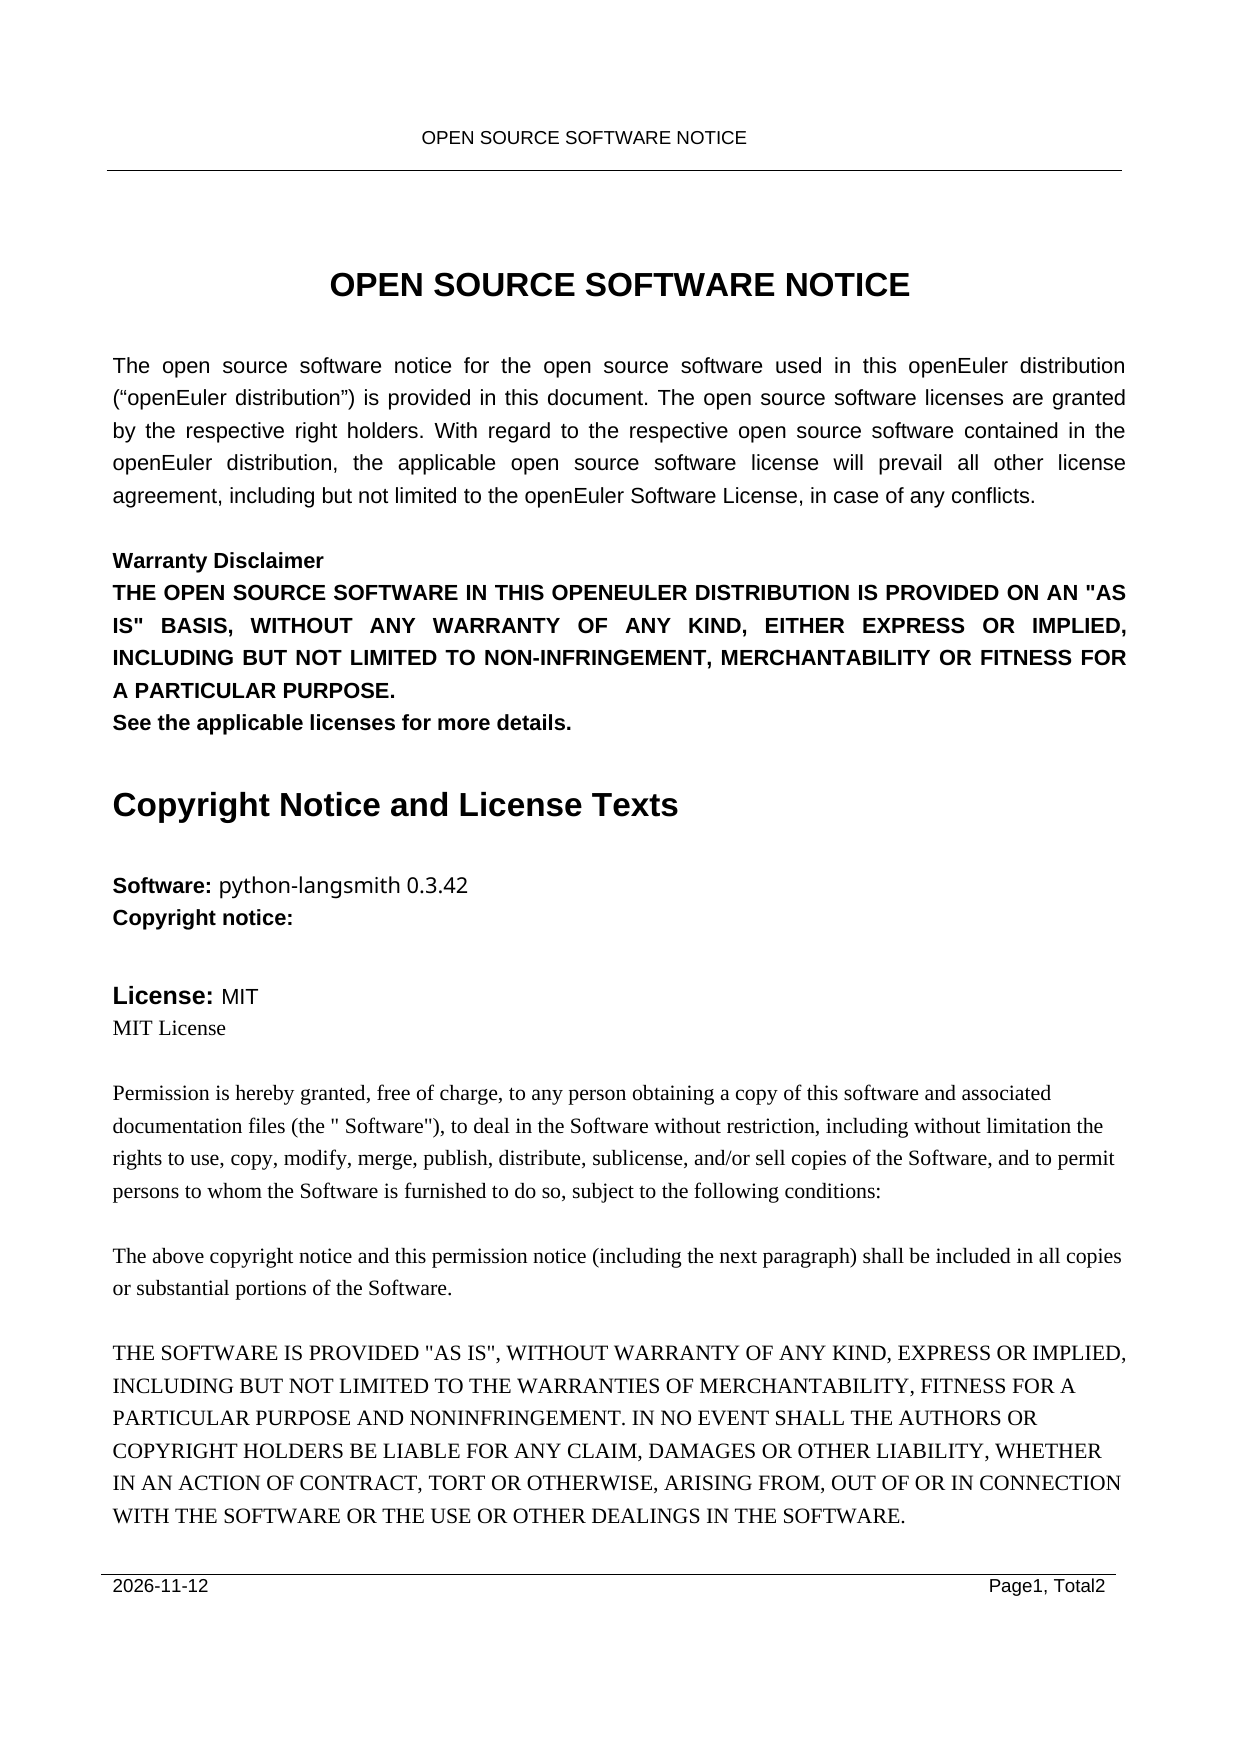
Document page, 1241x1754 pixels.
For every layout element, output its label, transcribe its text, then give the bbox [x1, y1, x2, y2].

text MIT License Permission is hereby granted, free of charge, to any person obtaining a copy of this software and associated documentation files (the " Software"), to deal in the Software without restriction, including without limitation the rights to use, copy, modify, merge, publish, distribute, sublicense, and/or sell copies of the Software, and to permit persons to whom the Software is furnished to do so, subject to the following conditions: The above copyright notice and this permission notice (including the next paragraph) shall be included in all copies or substantial portions of the Software. THE SOFTWARE IS PROVIDED "AS IS", WITHOUT WARRANTY OF ANY KIND, EXPRESS OR IMPLIED, INCLUDING BUT NOT LIMITED TO THE WARRANTIES OF MERCHANTABILITY, FITNESS FOR A PARTICULAR PURPOSE AND NONINFRINGEMENT. IN NO EVENT SHALL THE AUTHORS OR COPYRIGHT HOLDERS BE LIABLE FOR ANY CLAIM, DAMAGES OR OTHER LIABILITY, WHETHER IN AN ACTION OF CONTRACT, TORT OR OTHERWISE, ARISING FROM, OUT OF OR IN CONNECTION WITH THE SOFTWARE OR THE USE OR OTHER DEALINGS IN THE SOFTWARE. [112, 1012, 1128, 1564]
text THE OPEN SOURCE SOFTWARE IN THIS OPENEULER DISTRIBUTION IS PROVIDED ON AN "AS IS" BASIS, WITHOUT ANY WARRANTY OF ANY KIND, EITHER EXPRESS OR IMPLIED, INCLUDING BUT NOT LIMITED TO NON-INFRINGEMENT, MERCHANTABILITY OR FITNESS FOR A PARTICULAR PURPOSE. See the applicable licenses for more details. [112, 576, 1128, 739]
text Warranty Disclaimer [112, 544, 1128, 576]
text The open source software notice for the open source software used in this openEuler distribution (“openEuler distribution”) is provided in this document. The open source software licenses are granted by the respective right holders. With regard to the respective open source software contained in the openEuler distribution, the applicable open source software license will prevail all other license agreement, including but not limited to the openEuler Software License, in case of any conflicts. [112, 349, 1128, 511]
title Software: python-langsmith 0.3.42 [112, 869, 1128, 901]
text Copyright notice: [112, 901, 1128, 934]
text Copyright Notice and License Texts [112, 771, 1128, 836]
text OPEN SOURCE SOFTWARE NOTICE [112, 251, 1128, 316]
text License: MIT [112, 979, 1128, 1012]
